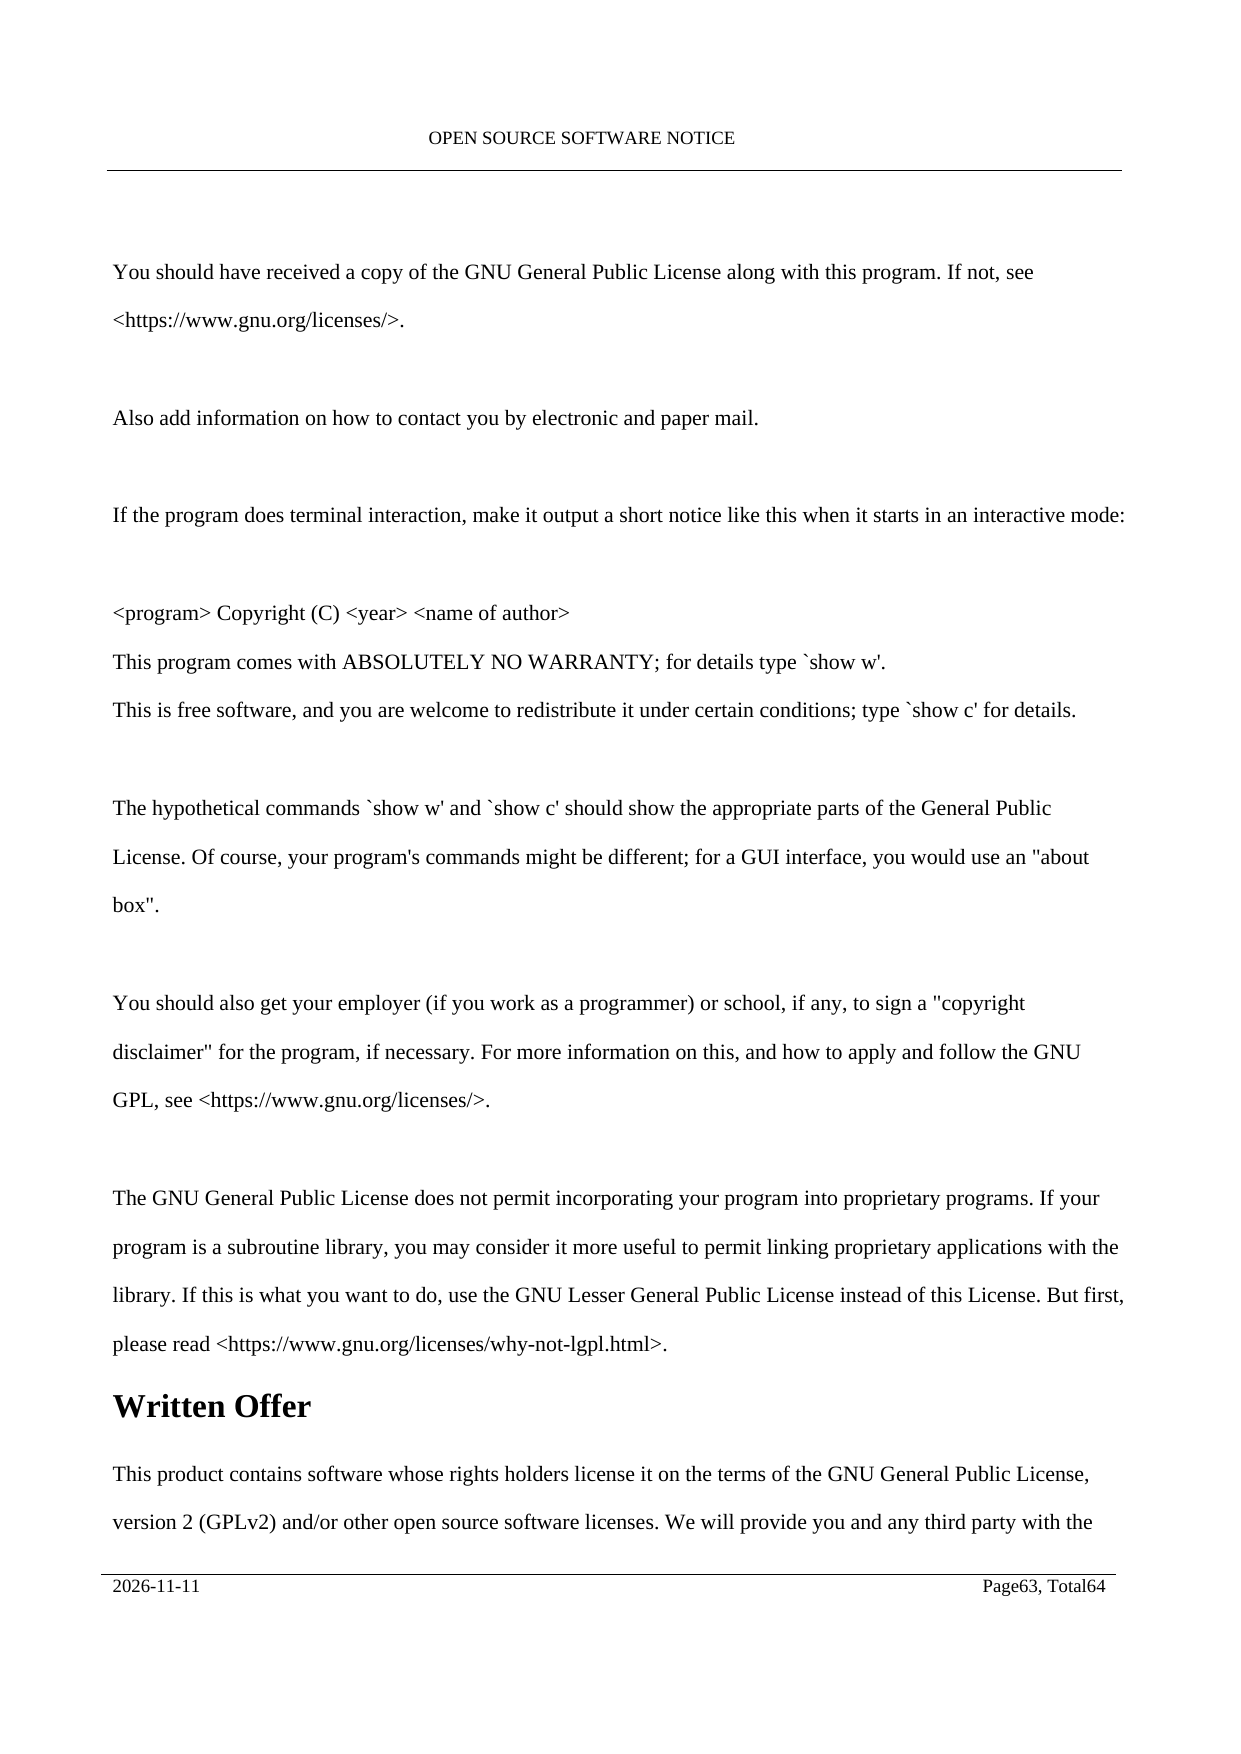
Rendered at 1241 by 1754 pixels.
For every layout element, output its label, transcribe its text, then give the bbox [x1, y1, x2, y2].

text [112, 1457, 1128, 1538]
text Written Offer [112, 1373, 1128, 1438]
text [112, 206, 1128, 1360]
